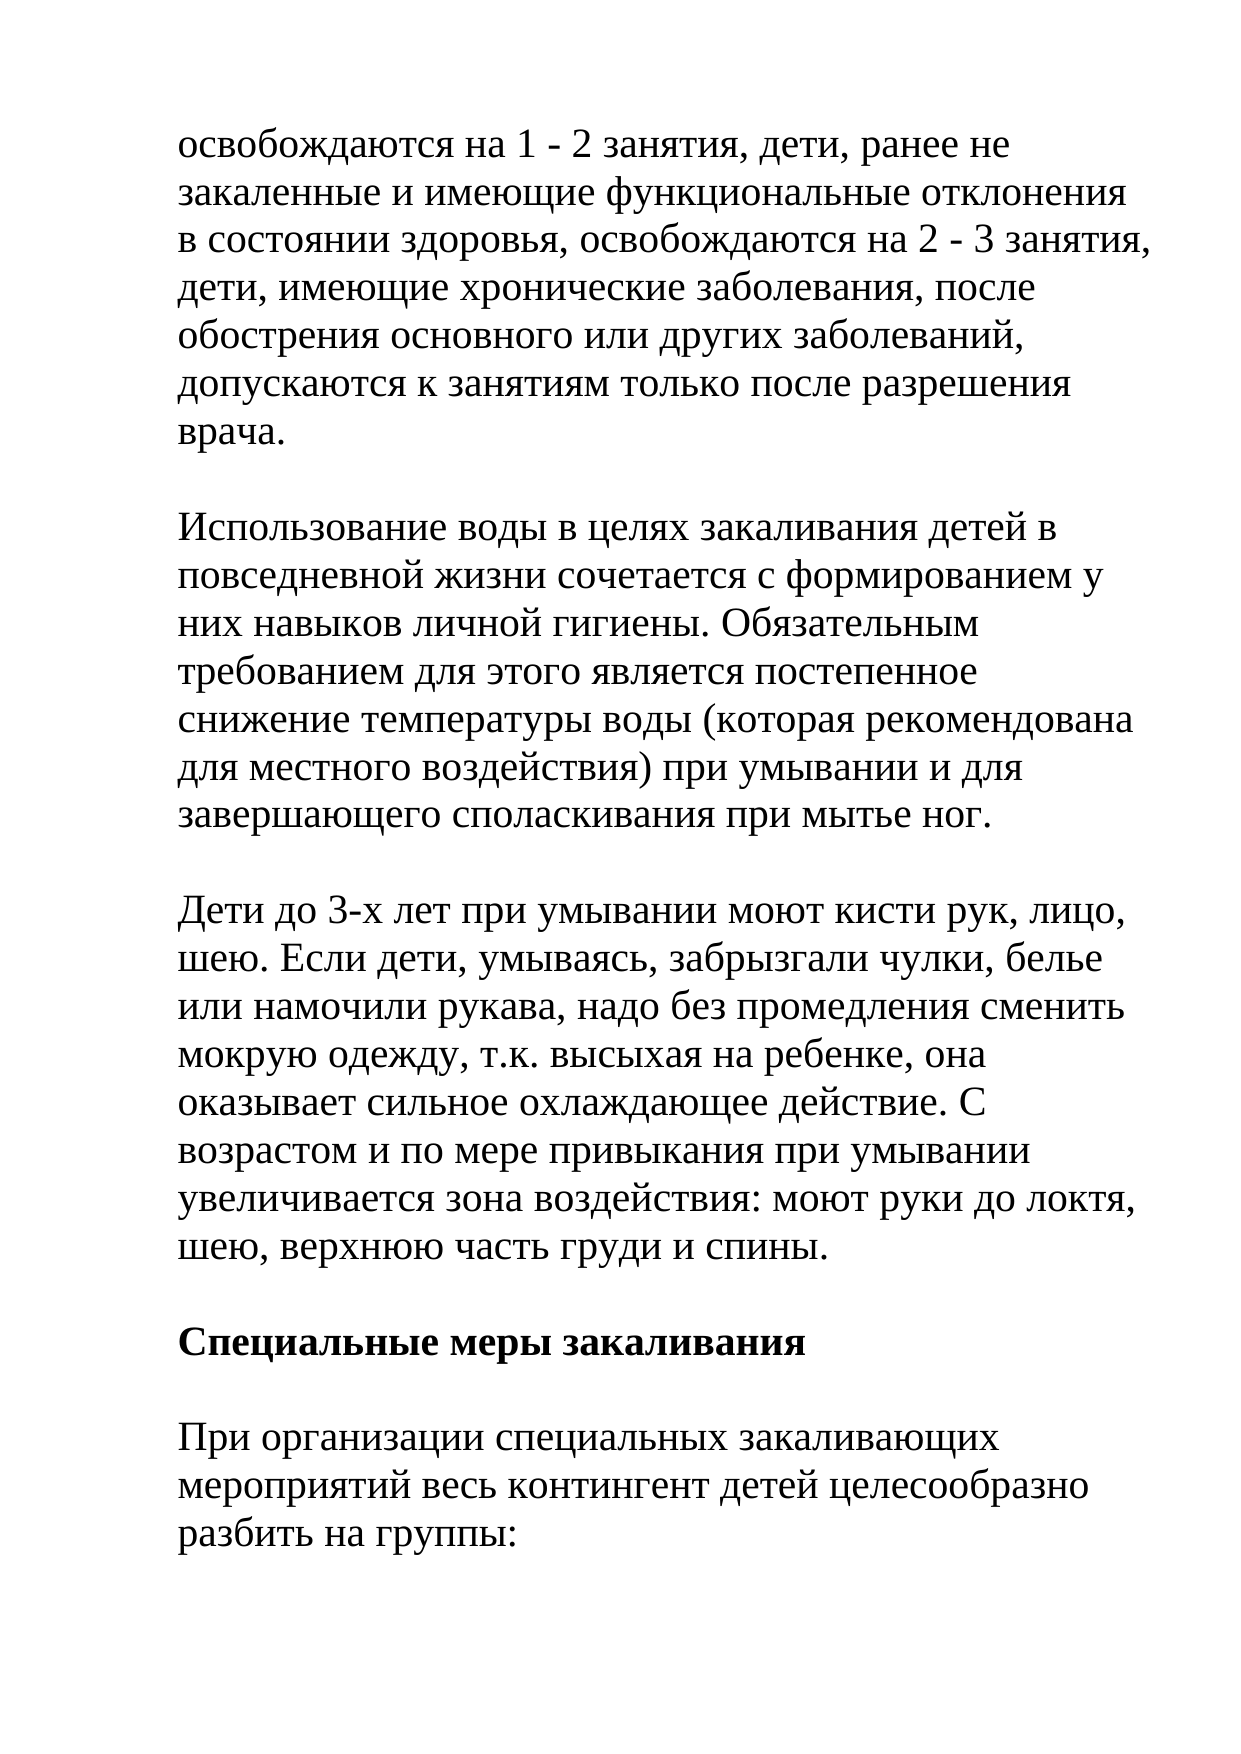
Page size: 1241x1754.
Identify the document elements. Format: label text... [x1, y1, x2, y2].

text Дети до 3-х лет при умывании моют кисти рук, лицо, шею. Если дети, умываясь, забрызгали чулки, белье или намочили рукава, надо без промедления сменить мокрую одежду, т.к. высыхая на ребенке, она оказывает сильное охлаждающее действие. С возрастом и по мере привыкания при умывании увеличивается зона воздействия: моют руки до локтя, шею, верхнюю часть груди и спины. [177, 885, 1152, 1268]
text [177, 118, 1152, 453]
text При организации специальных закаливающих мероприятий весь контингент детей целесообразно разбить на группы: [177, 1412, 1152, 1556]
text Использование воды в целях закаливания детей в повседневной жизни сочетается с формированием у них навыков личной гигиены. Обязательным требованием для этого является постепенное снижение температуры воды (которая рекомендована для местного воздействия) при умывании и для завершающего споласкивания при мытье ног. [177, 501, 1152, 837]
text Специальные меры закаливания [177, 1316, 1152, 1364]
